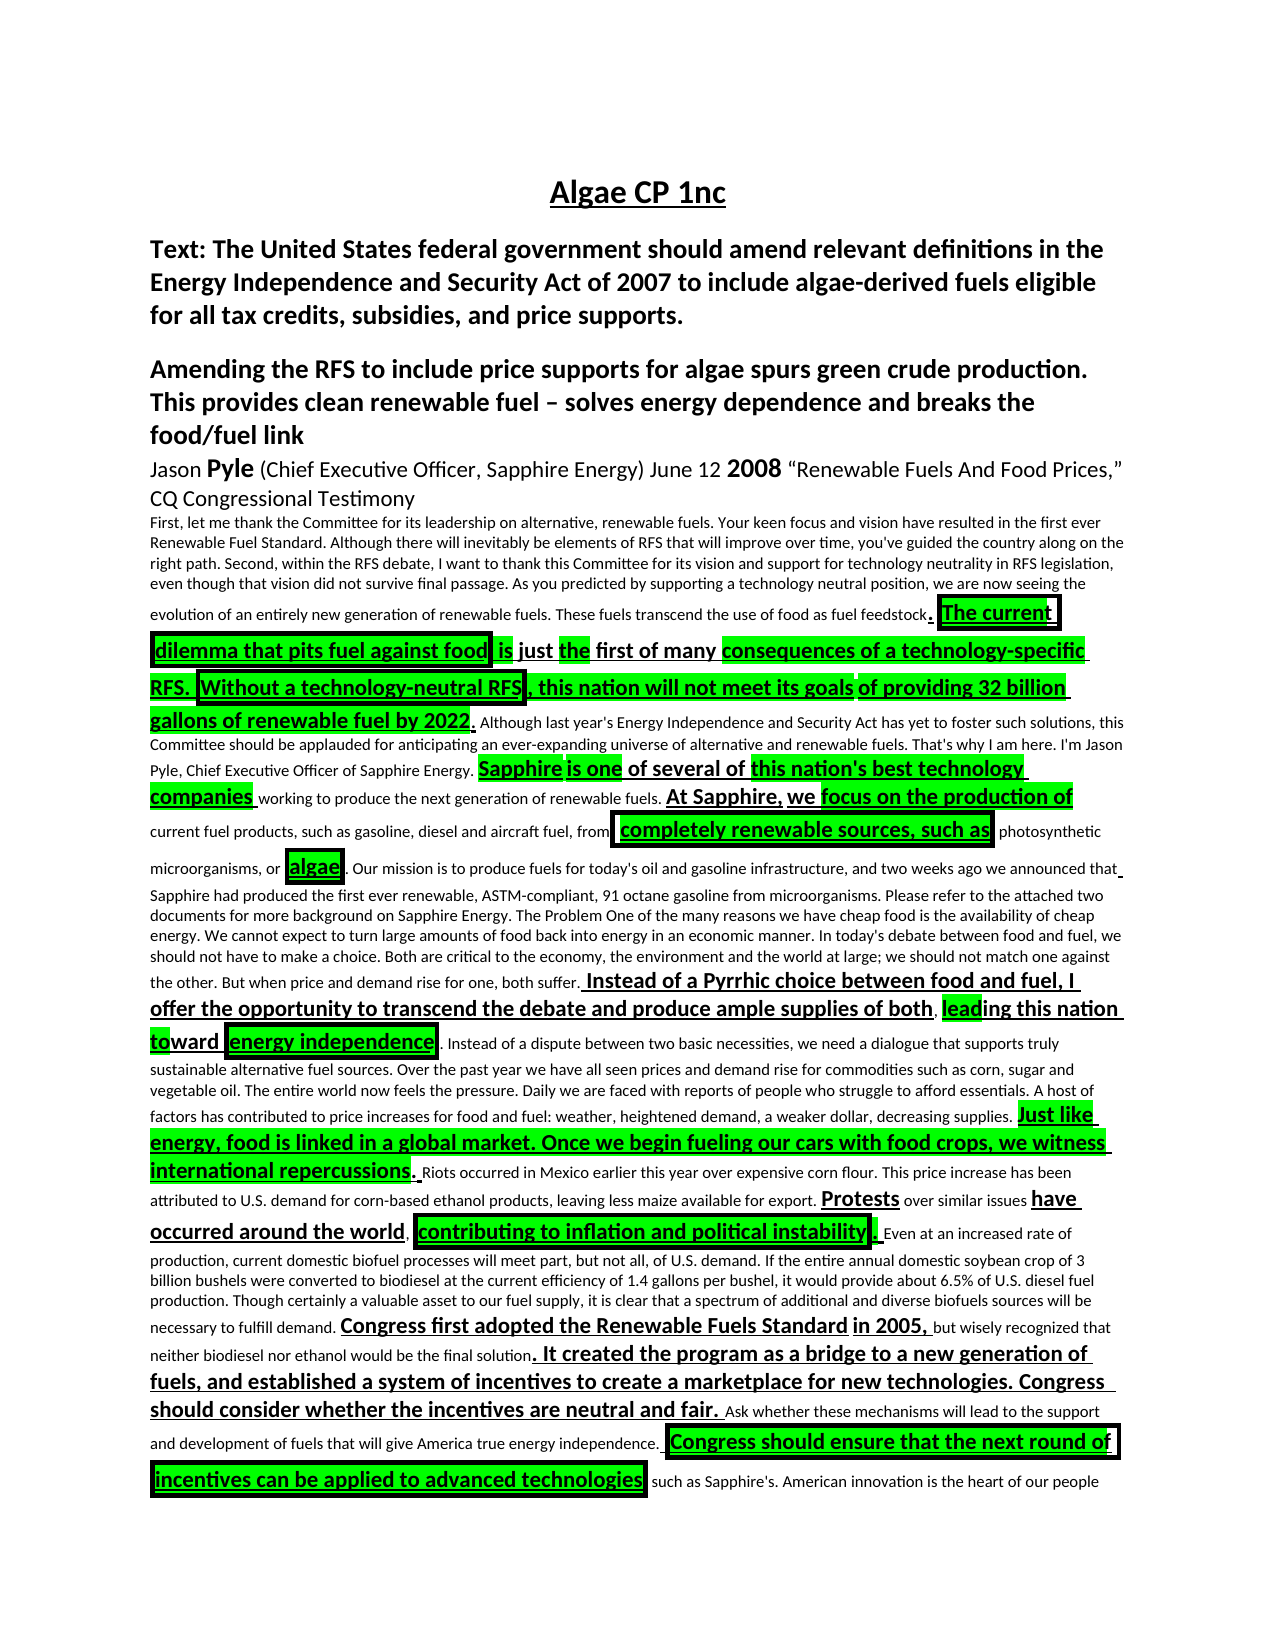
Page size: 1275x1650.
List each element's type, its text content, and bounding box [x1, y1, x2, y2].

subtitle Text: The United States federal government should amend relevant definitions in the Energy Independence and Security Act of 2007 to include algae-derived fuels eligible for all tax credits, subsidies, and price supports. [150, 232, 1125, 331]
subtitle Algae CP 1nc [150, 171, 1125, 212]
subtitle Amending the RFS to include price supports for algae spurs green crude production. This provides clean renewable fuel – solves energy dependence and breaks the food/fuel link [150, 352, 1125, 451]
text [150, 512, 1125, 1498]
text Jason Pyle (Chief Executive Officer, Sapphire Energy) June 12 2008 “Renewable Fuels And Food Prices,” CQ Congressional Testimony [150, 451, 1125, 512]
